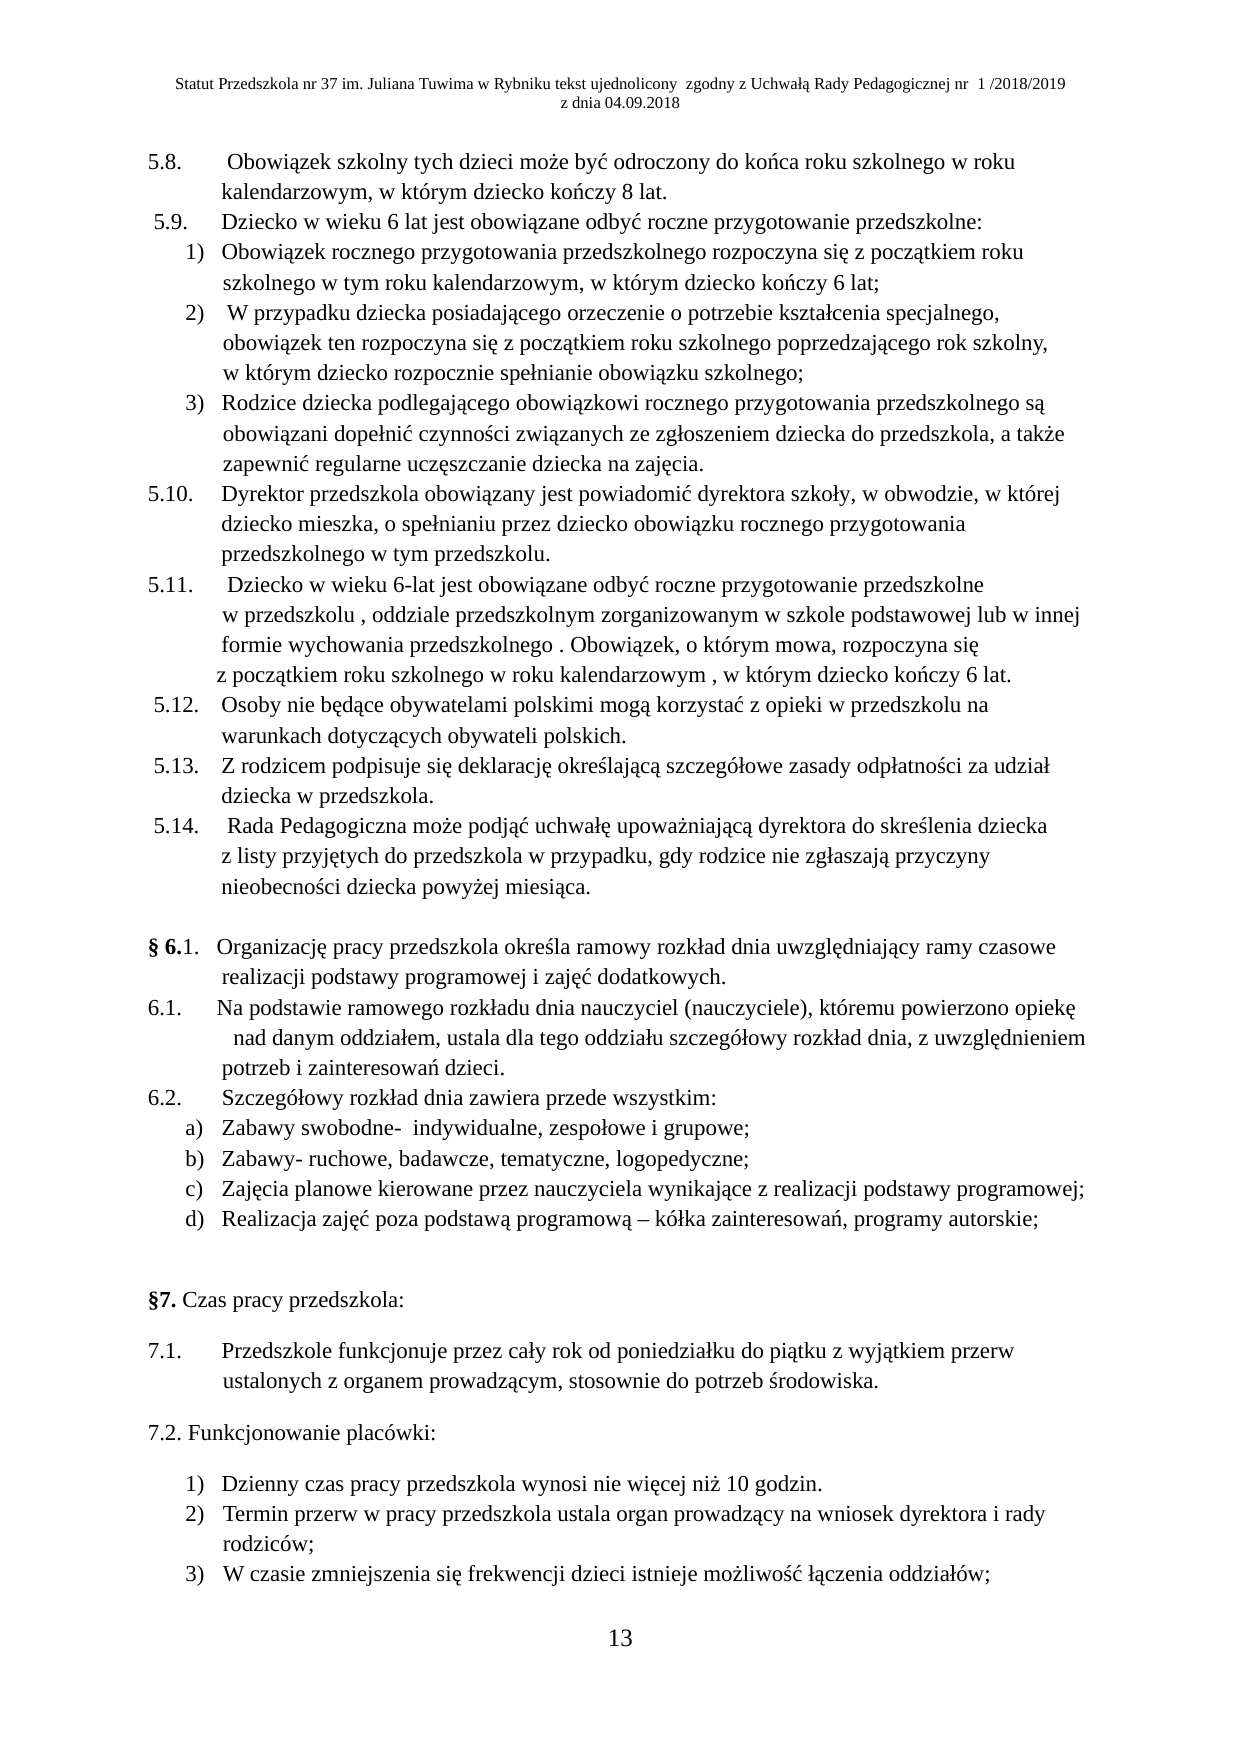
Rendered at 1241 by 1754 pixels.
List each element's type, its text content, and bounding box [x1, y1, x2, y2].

text 5.12. Osoby nie będące obywatelami polskimi mogą korzystać z opieki w przedszkolu na warunkach dotyczących obywateli polskich. [148, 691, 1092, 748]
list Obowiązek rocznego przygotowania przedszkolnego rozpoczyna się z początkiem roku szkolnego w tym roku kalendarzowym, w którym dziecko kończy 6 lat; [185, 238, 1092, 295]
text 7.2. Funkcjonowanie placówki: [148, 1418, 1092, 1445]
list W czasie zmniejszenia się frekwencji dzieci istnieje możliwość łączenia oddziałów; [185, 1560, 1092, 1587]
text w przedszkolu , oddziale przedszkolnym zorganizowanym w szkole podstawowej lub w innej formie wychowania przedszkolnego . Obowiązek, o którym mowa, rozpoczyna się [148, 601, 1092, 657]
text 6.1. Na podstawie ramowego rozkładu dnia nauczyciel (nauczyciele), któremu powierzono opiekę [148, 993, 1092, 1020]
text z początkiem roku szkolnego w roku kalendarzowym , w którym dziecko kończy 6 lat. [148, 661, 1092, 688]
text §7. Czas pracy przedszkola: [148, 1286, 1092, 1313]
text nad danym oddziałem, ustala dla tego oddziału szczegółowy rozkład dnia, z uwzględnieniem potrzeb i zainteresowań dzieci. [222, 1024, 1092, 1080]
text 5.11. Dziecko w wieku 6-lat jest obowiązane odbyć roczne przygotowanie przedszkolne [148, 571, 1092, 597]
list Termin przerw w pracy przedszkola ustala organ prowadzący na wniosek dyrektora i rady rodziców; [185, 1500, 1092, 1556]
text 5.9. Dziecko w wieku 6 lat jest obowiązane odbyć roczne przygotowanie przedszkolne: [148, 208, 1092, 234]
list Rodzice dziecka podlegającego obowiązkowi rocznego przygotowania przedszkolnego są obowiązani dopełnić czynności związanych ze zgłoszeniem dziecka do przedszkola, a także zapewnić regularne uczęszczanie dziecka na zajęcia. [185, 389, 1092, 476]
text 5.10. Dyrektor przedszkola obowiązany jest powiadomić dyrektora szkoły, w obwodzie, w której dziecko mieszka, o spełnianiu przez dziecko obowiązku rocznego przygotowania przedszkolnego w tym przedszkolu. [148, 480, 1092, 567]
text 5.14. Rada Pedagogiczna może podjąć uchwałę upoważniającą dyrektora do skreślenia dziecka z listy przyjętych do przedszkola w przypadku, gdy rodzice nie zgłaszają przyczyny nieobecności dziecka powyżej miesiąca. [148, 812, 1092, 899]
text 5.8. Obowiązek szkolny tych dzieci może być odroczony do końca roku szkolnego w roku kalendarzowym, w którym dziecko kończy 8 lat. [148, 148, 1092, 204]
list Zabawy swobodne- indywidualne, zespołowe i grupowe; [185, 1114, 1092, 1141]
list W przypadku dziecka posiadającego orzeczenie o potrzebie kształcenia specjalnego, obowiązek ten rozpoczyna się z początkiem roku szkolnego poprzedzającego rok szkolny, w którym dziecko rozpocznie spełnianie obowiązku szkolnego; [185, 299, 1092, 386]
list Dzienny czas pracy przedszkola wynosi nie więcej niż 10 godzin. [185, 1469, 1092, 1496]
list Przedszkole funkcjonuje przez cały rok od poniedziałku do piątku z wyjątkiem przerw ustalonych z organem prowadzącym, stosownie do potrzeb środowiska. [148, 1337, 1092, 1394]
list Zabawy- ruchowe, badawcze, tematyczne, logopedyczne; [185, 1144, 1092, 1171]
list Zajęcia planowe kierowane przez nauczyciela wynikające z realizacji podstawy programowej; [185, 1175, 1092, 1201]
text § 6.1. Organizację pracy przedszkola określa ramowy rozkład dnia uwzględniający ramy czasowe realizacji podstawy programowej i zajęć dodatkowych. [148, 933, 1122, 990]
text 6.2. Szczegółowy rozkład dnia zawiera przede wszystkim: [148, 1084, 1092, 1111]
text 5.13. Z rodzicem podpisuje się deklarację określającą szczegółowe zasady odpłatności za udział dziecka w przedszkola. [148, 752, 1092, 808]
list Realizacja zajęć poza podstawą programową – kółka zainteresowań, programy autorskie; [185, 1205, 1092, 1231]
